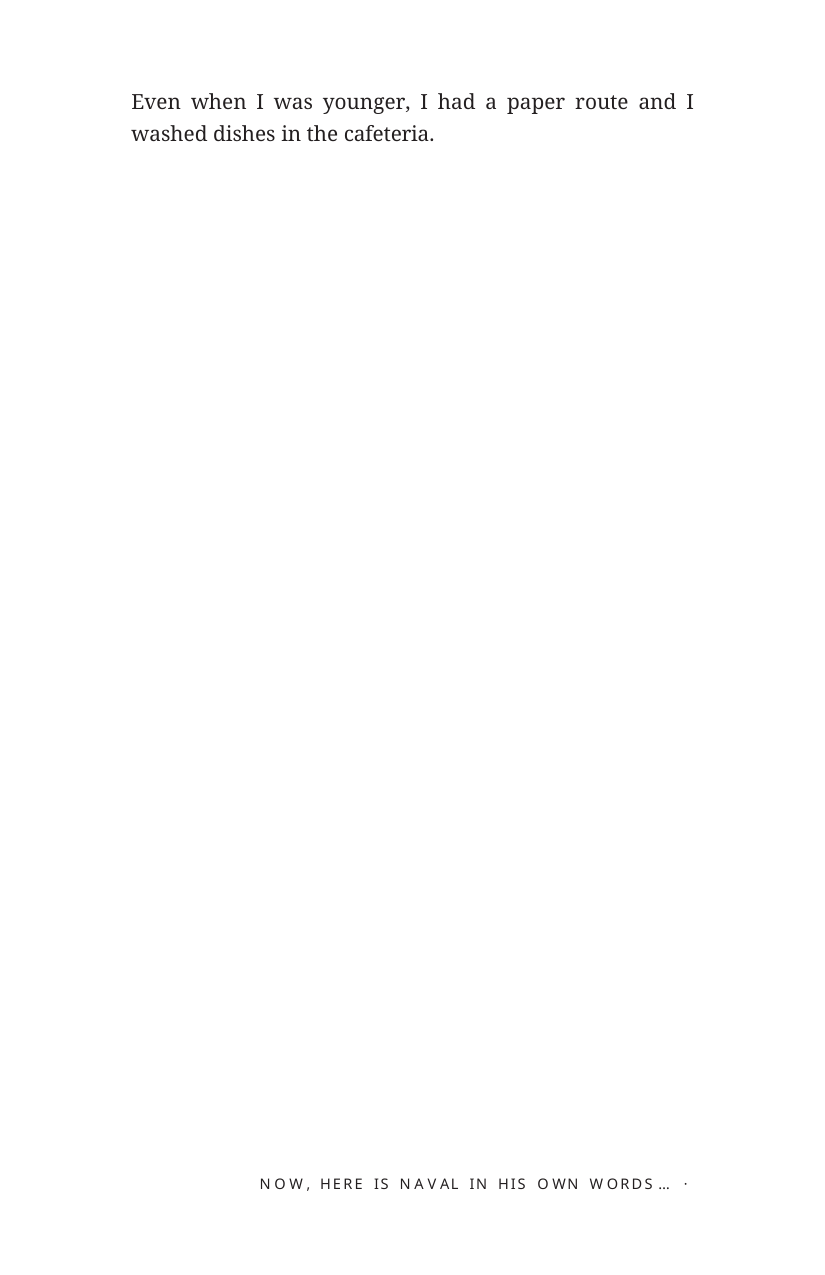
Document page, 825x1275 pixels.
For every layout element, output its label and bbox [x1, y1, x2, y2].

text [131, 87, 694, 147]
